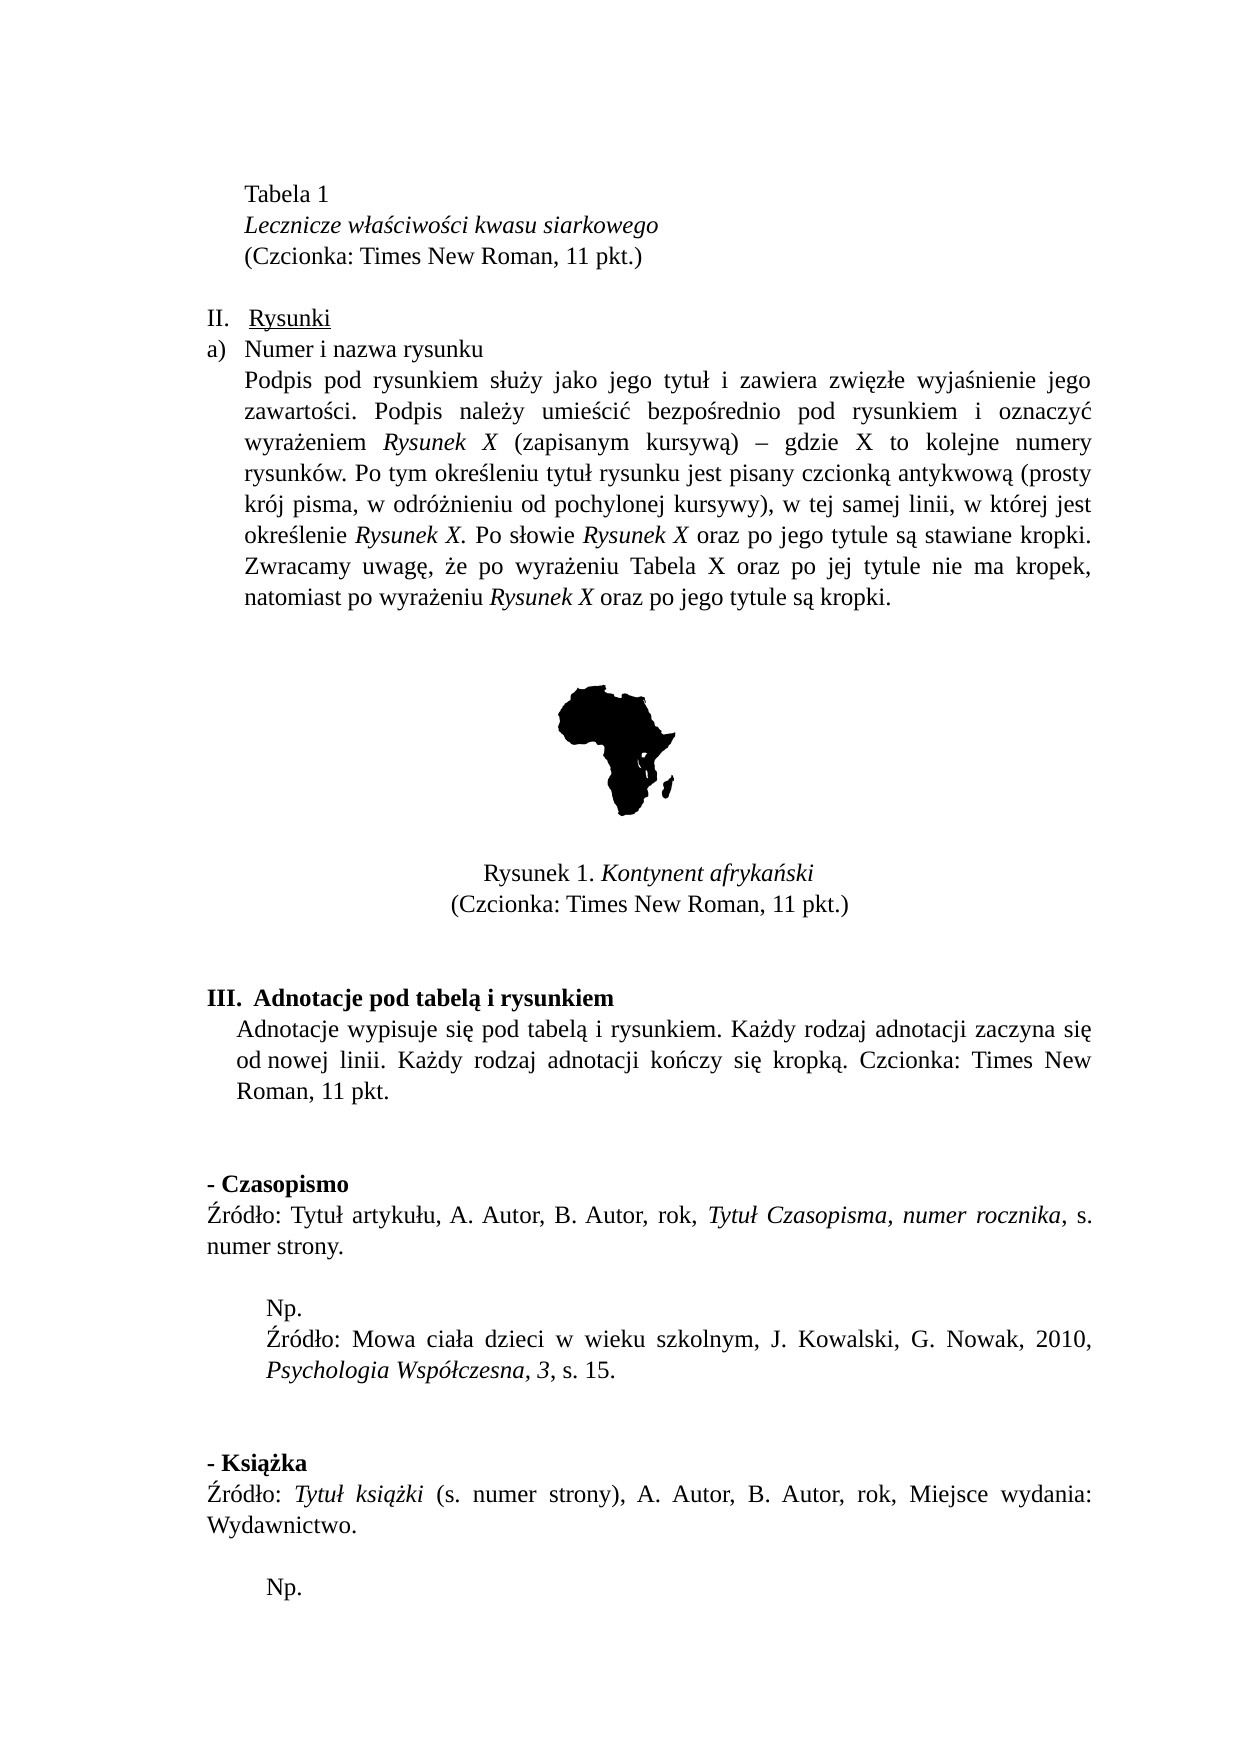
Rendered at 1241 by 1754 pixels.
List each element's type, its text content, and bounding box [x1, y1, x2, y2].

list Podpis pod rysunkiem służy jako jego tytuł i zawiera zwięzłe wyjaśnienie jego zawartości. Podpis należy umieścić bezpośrednio pod rysunkiem i oznaczyć wyrażeniem Rysunek X (zapisanym kursywą) – gdzie X to kolejne numery rysunków. Po tym określeniu tytuł rysunku jest pisany czcionką antykwową (prosty krój pisma, w odróżnieniu od pochylonej kursywy), w tej samej linii, w której jest określenie Rysunek X. Po słowie Rysunek X oraz po jego tytule są stawiane kropki. Zwracamy uwagę, że po wyrażeniu Tabela X oraz po jej tytule nie ma kropek, natomiast po wyrażeniu Rysunek X oraz po jego tytule są kropki. [244, 365, 1093, 611]
list Lecznicze właściwości kwasu siarkowego [244, 210, 1093, 238]
list Źródło: Tytuł artykułu, A. Autor, B. Autor, rok, Tytuł Czasopisma, numer rocznika, s. numer strony. [207, 1200, 1093, 1260]
list Rysunek 1. Kontynent afrykański [207, 858, 1093, 887]
list Np. [266, 1293, 1093, 1322]
list (Czcionka: Times New Roman, 11 pkt.) [207, 889, 1093, 918]
list Tabela 1 [244, 179, 1093, 207]
picture [544, 675, 692, 826]
list - Czasopismo [207, 1169, 1093, 1198]
list - Książka [207, 1448, 1093, 1477]
list Źródło: Mowa ciała dzieci w wieku szkolnym, J. Kowalski, G. Nowak, 2010, Psychologia Współczesna, 3, s. 15. [266, 1324, 1093, 1384]
list III. Adnotacje pod tabelą i rysunkiem [207, 983, 1093, 1011]
list Źródło: Tytuł książki (s. numer strony), A. Autor, B. Autor, rok, Miejsce wydania: Wydawnictwo. [207, 1479, 1093, 1539]
list Np. [266, 1572, 1093, 1601]
list Adnotacje wypisuje się pod tabelą i rysunkiem. Każdy rodzaj adnotacji zaczyna się od nowej linii. Każdy rodzaj adnotacji kończy się kropką. Czcionka: Times New Roman, 11 pkt. [236, 1014, 1093, 1104]
list II. Rysunki [207, 303, 1093, 332]
list Numer i nazwa rysunku [207, 334, 1093, 363]
list (Czcionka: Times New Roman, 11 pkt.) [244, 241, 1093, 269]
